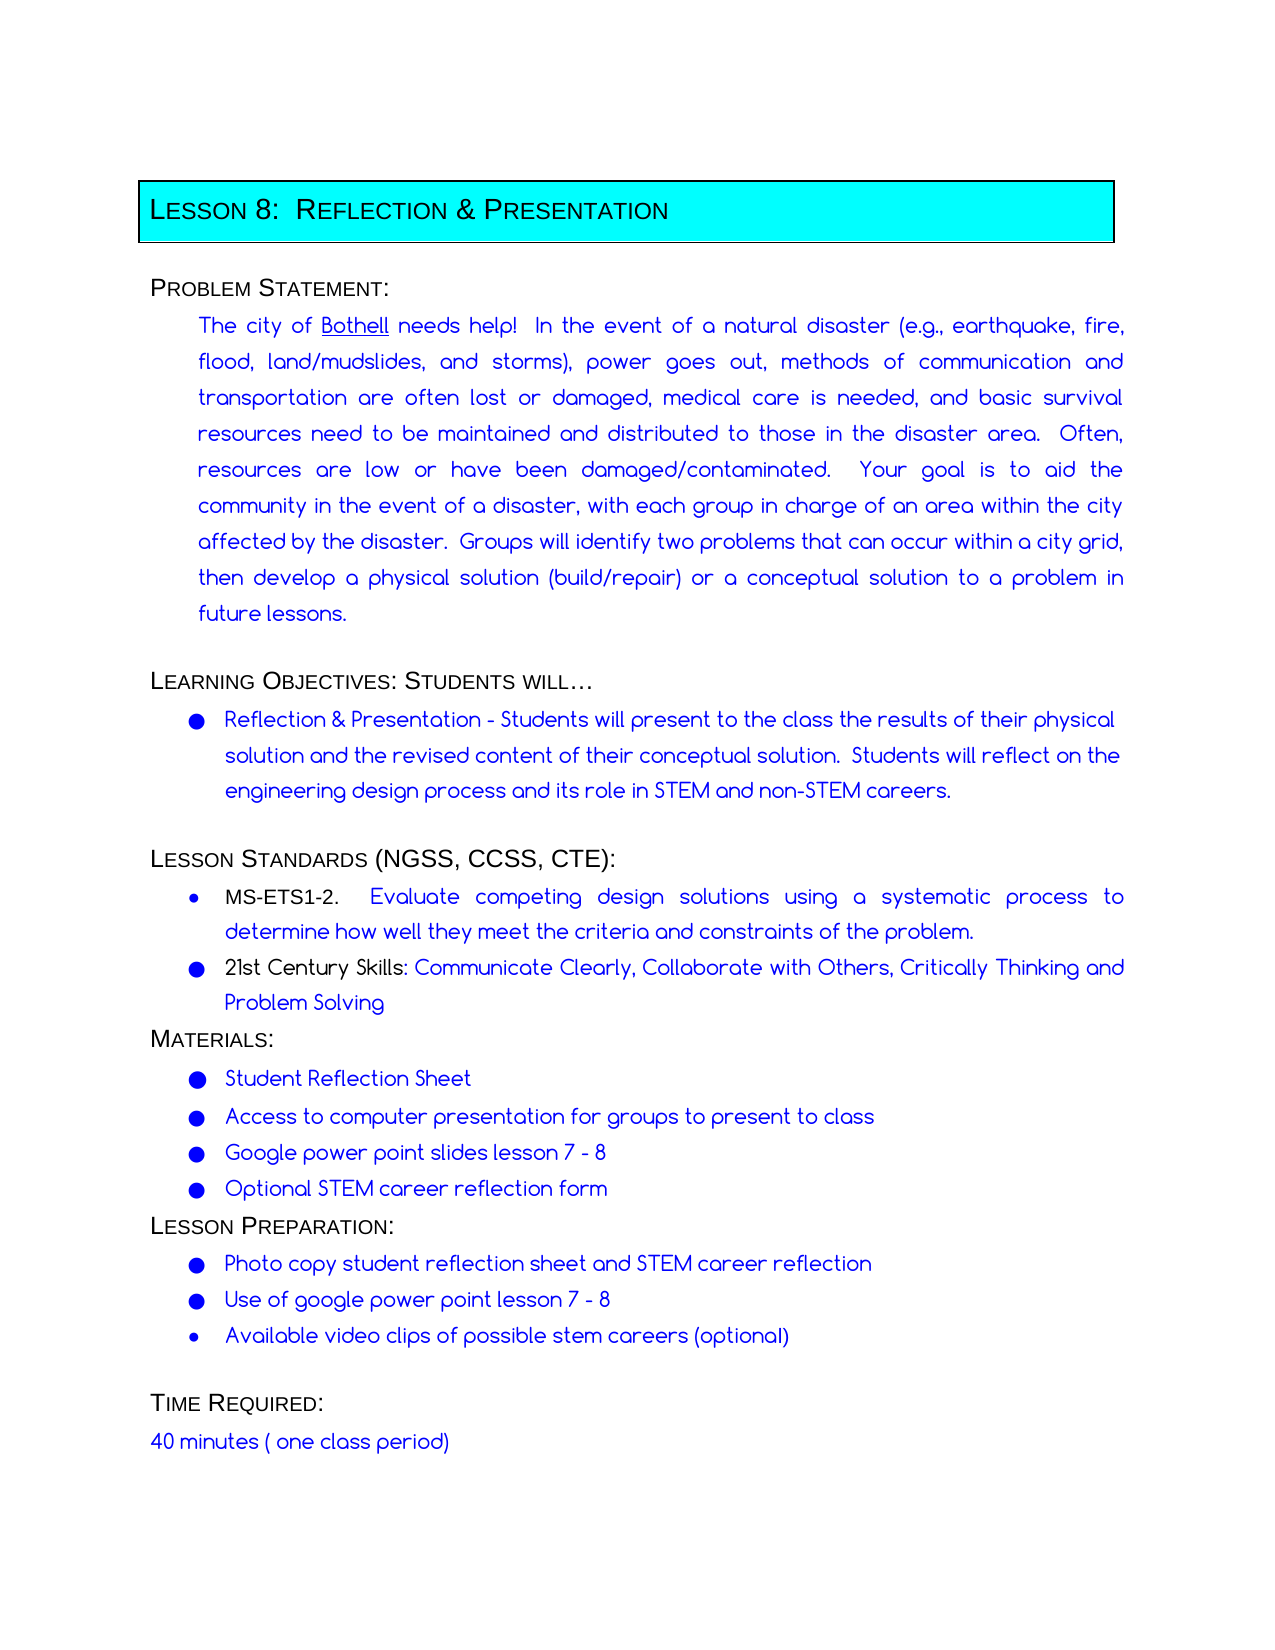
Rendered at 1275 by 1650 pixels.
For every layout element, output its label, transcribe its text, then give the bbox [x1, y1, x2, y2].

text Learning Objectives: Students will… [150, 666, 1125, 695]
list 21st Century Skills: Communicate Clearly, Collaborate with Others, Critically Thinking and Problem Solving [187, 954, 1125, 1015]
list MS-ETS1-2. Evaluate competing design solutions using a systematic process to determine how well they meet the criteria and constraints of the problem. [187, 883, 1125, 945]
list Use of google power point lesson 7 - 8 [187, 1286, 1125, 1312]
list Student Reflection Sheet [187, 1063, 1125, 1092]
text Lesson Standards (NGSS, CCSS, CTE): [150, 844, 1125, 873]
list Reflection & Presentation - Students will present to the class the results of their physical solution and the revised content of their conceptual solution. Students will reflect on the engineering design process and its role in STEM and non-STEM careers. [187, 706, 1125, 804]
text 40 minutes ( one class period) [150, 1428, 1125, 1454]
list Optional STEM career reflection form [187, 1175, 1125, 1201]
text Materials: [150, 1024, 1125, 1053]
text The city of Bothell needs help! In the event of a natural disaster (e.g., earthquake, fire, flood, land/mudslides, and storms), power goes out, methods of communication and transportation are often lost or damaged, medical care is needed, and basic survival resources need to be maintained and distributed to those in the disaster area. Often, resources are low or have been damaged/contaminated. Your goal is to aid the community in the event of a disaster, with each group in charge of an area within the city affected by the disaster. Groups will identify two problems that can occur within a city grid, then develop a physical solution (build/repair) or a conceptual solution to a problem in future lessons. [198, 313, 1125, 626]
list Photo copy student reflection sheet and STEM career reflection [187, 1250, 1125, 1276]
list Access to computer presentation for groups to present to class [187, 1103, 1125, 1129]
text Time Required: [150, 1388, 1125, 1417]
list Available video clips of possible stem careers (optional) [187, 1322, 1125, 1348]
text Lesson Preparation: [150, 1211, 1125, 1239]
list Google power point slides lesson 7 - 8 [187, 1139, 1125, 1165]
table_header Lesson 8: Reflection & Presentation [140, 182, 1113, 241]
text Problem Statement: [150, 273, 1125, 302]
